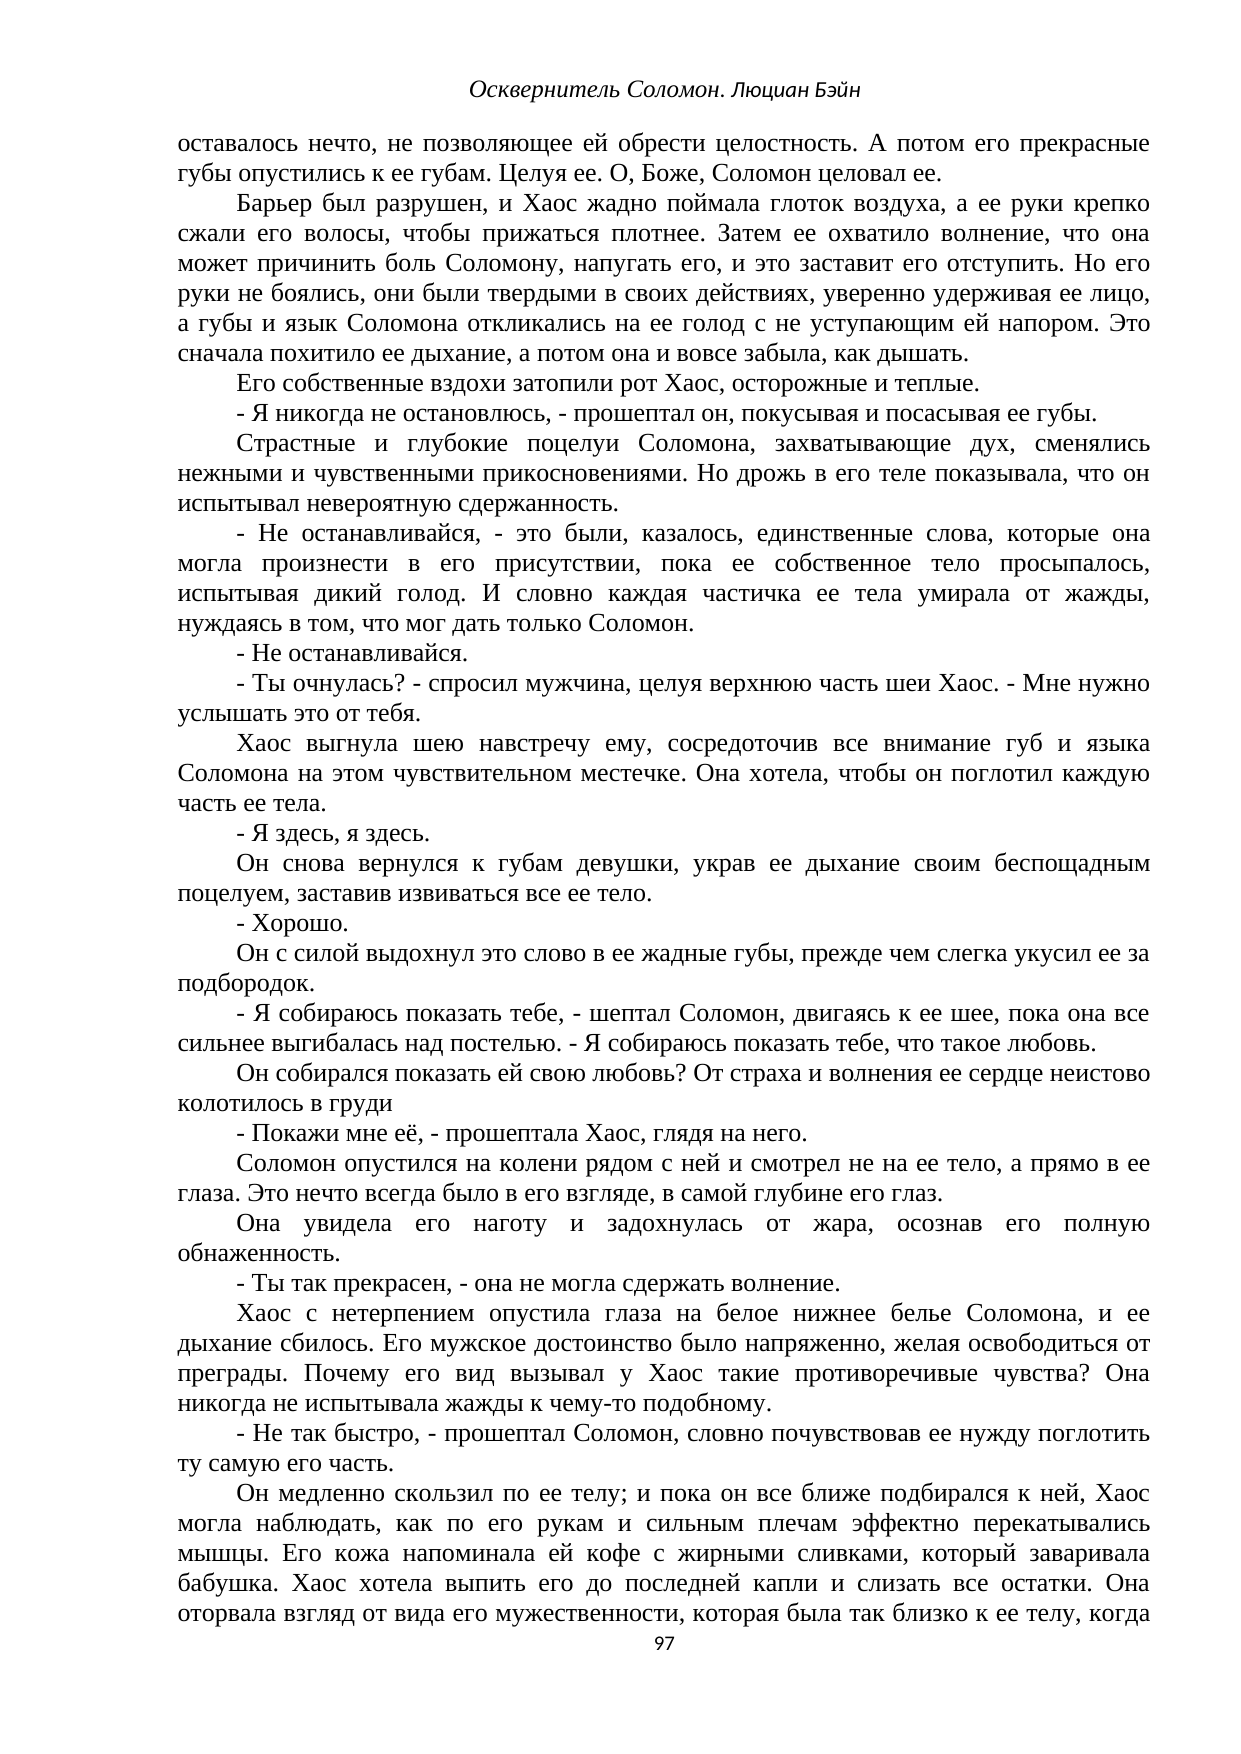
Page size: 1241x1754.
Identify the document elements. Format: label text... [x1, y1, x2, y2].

text - Покажи мне её, - прошептала Хаос, глядя на него. [177, 1117, 1152, 1147]
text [177, 127, 1152, 187]
text - Я никогда не остановлюсь, - прошептал он, покусывая и посасывая ее губы. [177, 397, 1152, 427]
text - Хорошо. [177, 907, 1152, 937]
text Он собирался показать ей свою любовь? От страха и волнения ее сердце неистово колотилось в груди [177, 1057, 1152, 1117]
text - Ты так прекрасен, - она не могла сдержать волнение. [177, 1267, 1152, 1297]
text Соломон опустился на колени рядом с ней и смотрел не на ее тело, а прямо в ее глаза. Это нечто всегда было в его взгляде, в самой глубине его глаз. [177, 1147, 1152, 1207]
text Барьер был разрушен, и Хаос жадно поймала глоток воздуха, а ее руки крепко сжали его волосы, чтобы прижаться плотнее. Затем ее охватило волнение, что она может причинить боль Соломону, напугать его, и это заставит его отступить. Но его руки не боялись, они были твердыми в своих действиях, уверенно удерживая ее лицо, а губы и язык Соломона откликались на ее голод с не уступающим ей напором. Это сначала похитило ее дыхание, а потом она и вовсе забыла, как дышать. [177, 187, 1152, 367]
text Хаос выгнула шею навстречу ему, сосредоточив все внимание губ и языка Соломона на этом чувствительном местечке. Она хотела, чтобы он поглотил каждую часть ее тела. [177, 727, 1152, 817]
text - Я собираюсь показать тебе, - шептал Соломон, двигаясь к ее шее, пока она все сильнее выгибалась над постелью. - Я собираюсь показать тебе, что такое любовь. [177, 997, 1152, 1057]
text - Не останавливайся. [177, 637, 1152, 667]
text - Ты очнулась? - спросил мужчина, целуя верхнюю часть шеи Хаос. - Мне нужно услышать это от тебя. [177, 667, 1152, 727]
text - Не так быстро, - прошептал Соломон, словно почувствовав ее нужду поглотить ту самую его часть. [177, 1417, 1152, 1477]
text Он с силой выдохнул это слово в ее жадные губы, прежде чем слегка укусил ее за подбородок. [177, 937, 1152, 997]
text Хаос с нетерпением опустила глаза на белое нижнее белье Соломона, и ее дыхание сбилось. Его мужское достоинство было напряженно, желая освободиться от преграды. Почему его вид вызывал у Хаос такие противоречивые чувства? Она никогда не испытывала жажды к чему-то подобному. [177, 1297, 1152, 1417]
text Она увидела его наготу и задохнулась от жара, осознав его полную обнаженность. [177, 1207, 1152, 1267]
text Он снова вернулся к губам девушки, украв ее дыхание своим беспощадным поцелуем, заставив извиваться все ее тело. [177, 847, 1152, 907]
text Страстные и глубокие поцелуи Соломона, захватывающие дух, сменялись нежными и чувственными прикосновениями. Но дрожь в его теле показывала, что он испытывал невероятную сдержанность. [177, 427, 1152, 517]
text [177, 1477, 1152, 1627]
text - Не останавливайся, - это были, казалось, единственные слова, которые она могла произнести в его присутствии, пока ее собственное тело просыпалось, испытывая дикий голод. И словно каждая частичка ее тела умирала от жажды, нуждаясь в том, что мог дать только Соломон. [177, 517, 1152, 637]
text - Я здесь, я здесь. [177, 817, 1152, 847]
text Его собственные вздохи затопили рот Хаос, осторожные и теплые. [177, 367, 1152, 397]
